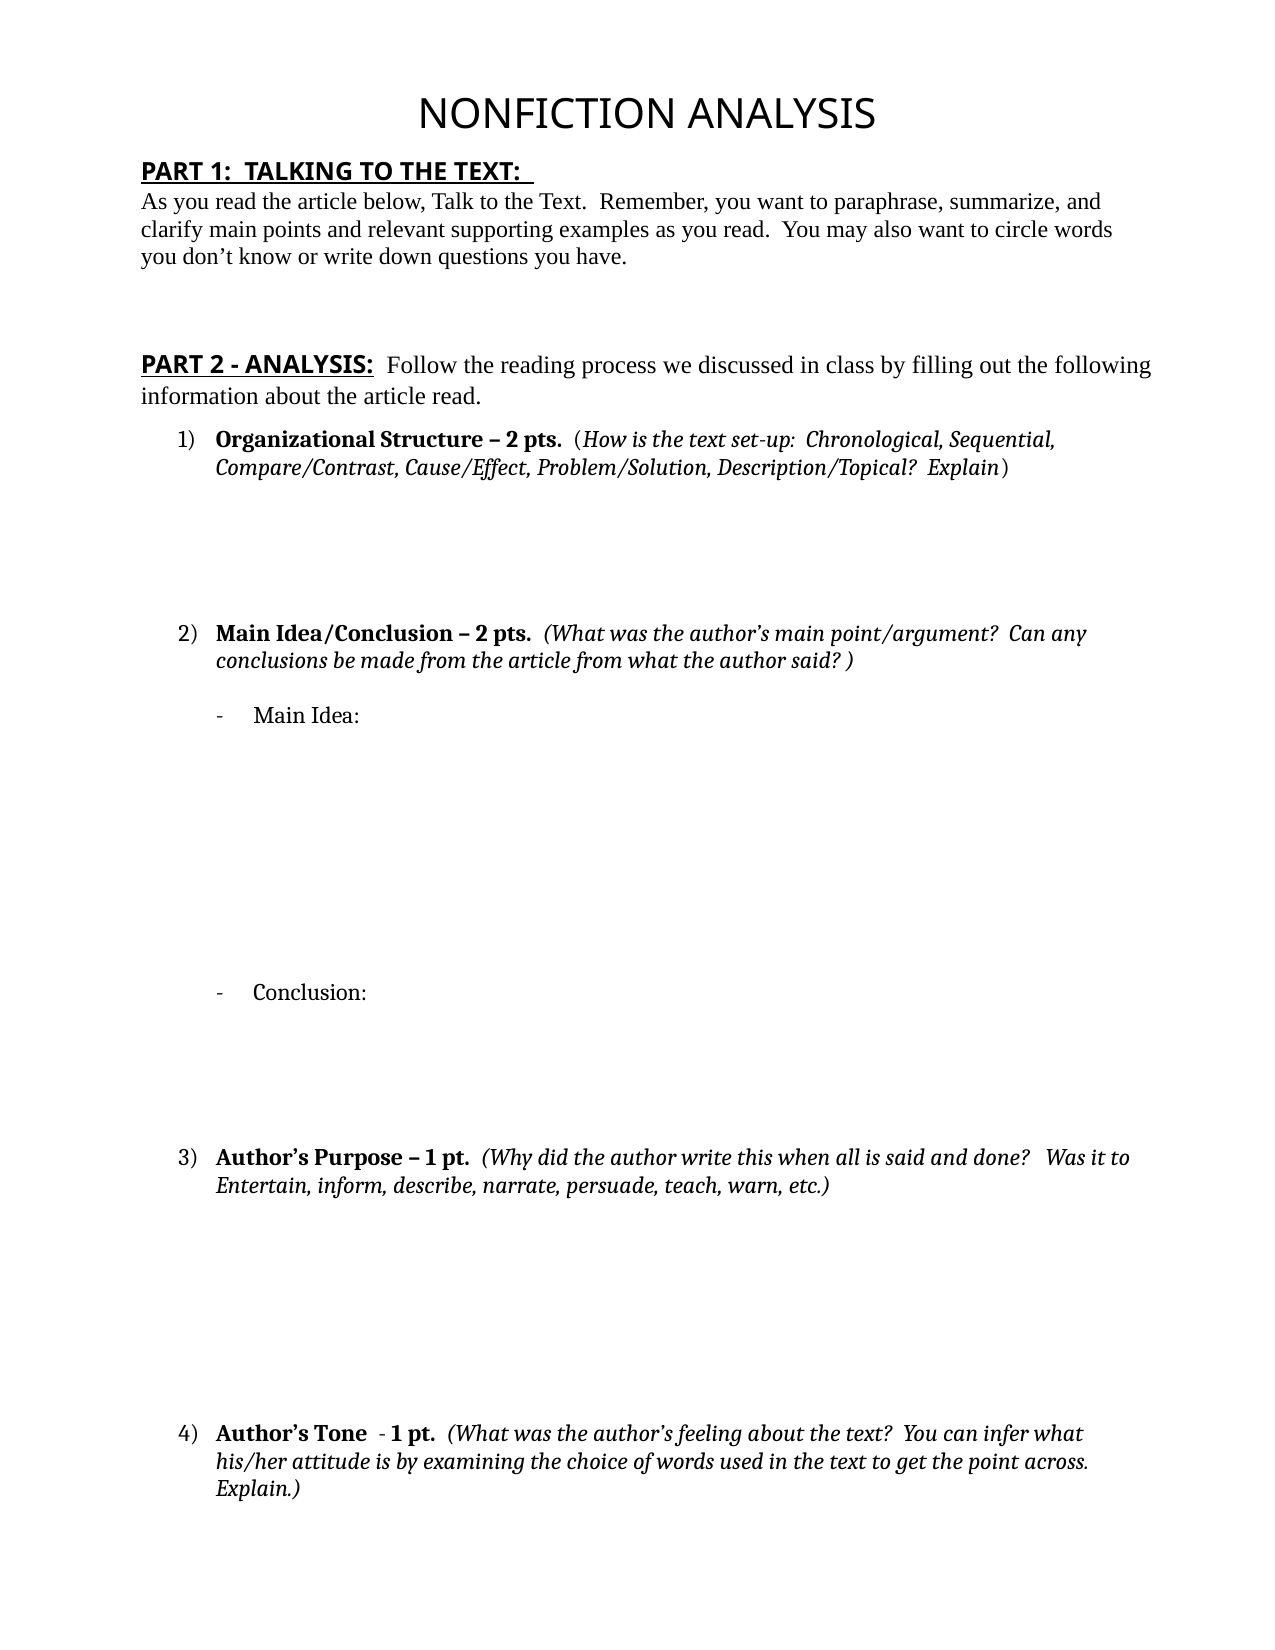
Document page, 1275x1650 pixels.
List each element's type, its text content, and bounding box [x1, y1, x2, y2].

text PART 2 - ANALYSIS: Follow the reading process we discussed in class by filling out the following information about the article read. [141, 347, 1153, 409]
list Author’s Tone - 1 pt. (What was the author’s feeling about the text? You can infer what his/her attitude is by examining the choice of words used in the text to get the point across. Explain.) [178, 1420, 1153, 1503]
list Main Idea: [216, 702, 1153, 730]
list Organizational Structure – 2 pts. (How is the text set-up: Chronological, Sequential, Compare/Contrast, Cause/Effect, Problem/Solution, Description/Topical? Explain) [178, 426, 1153, 481]
list Conclusion: [216, 978, 1153, 1006]
text NONFICTION ANALYSIS [141, 84, 1153, 141]
text As you read the article below, Talk to the Text. Remember, you want to paraphrase, summarize, and clarify main points and relevant supporting examples as you read. You may also want to circle words you don’t know or write down questions you have. [141, 187, 1153, 299]
list Author’s Purpose – 1 pt. (Why did the author write this when all is said and done? Was it to Entertain, inform, describe, narrate, persuade, teach, warn, etc.) [178, 1144, 1153, 1199]
text PART 1: TALKING TO THE TEXT: [141, 153, 1153, 187]
list Main Idea/Conclusion – 2 pts. (What was the author’s main point/argument? Can any conclusions be made from the article from what the author said? ) [178, 619, 1153, 675]
